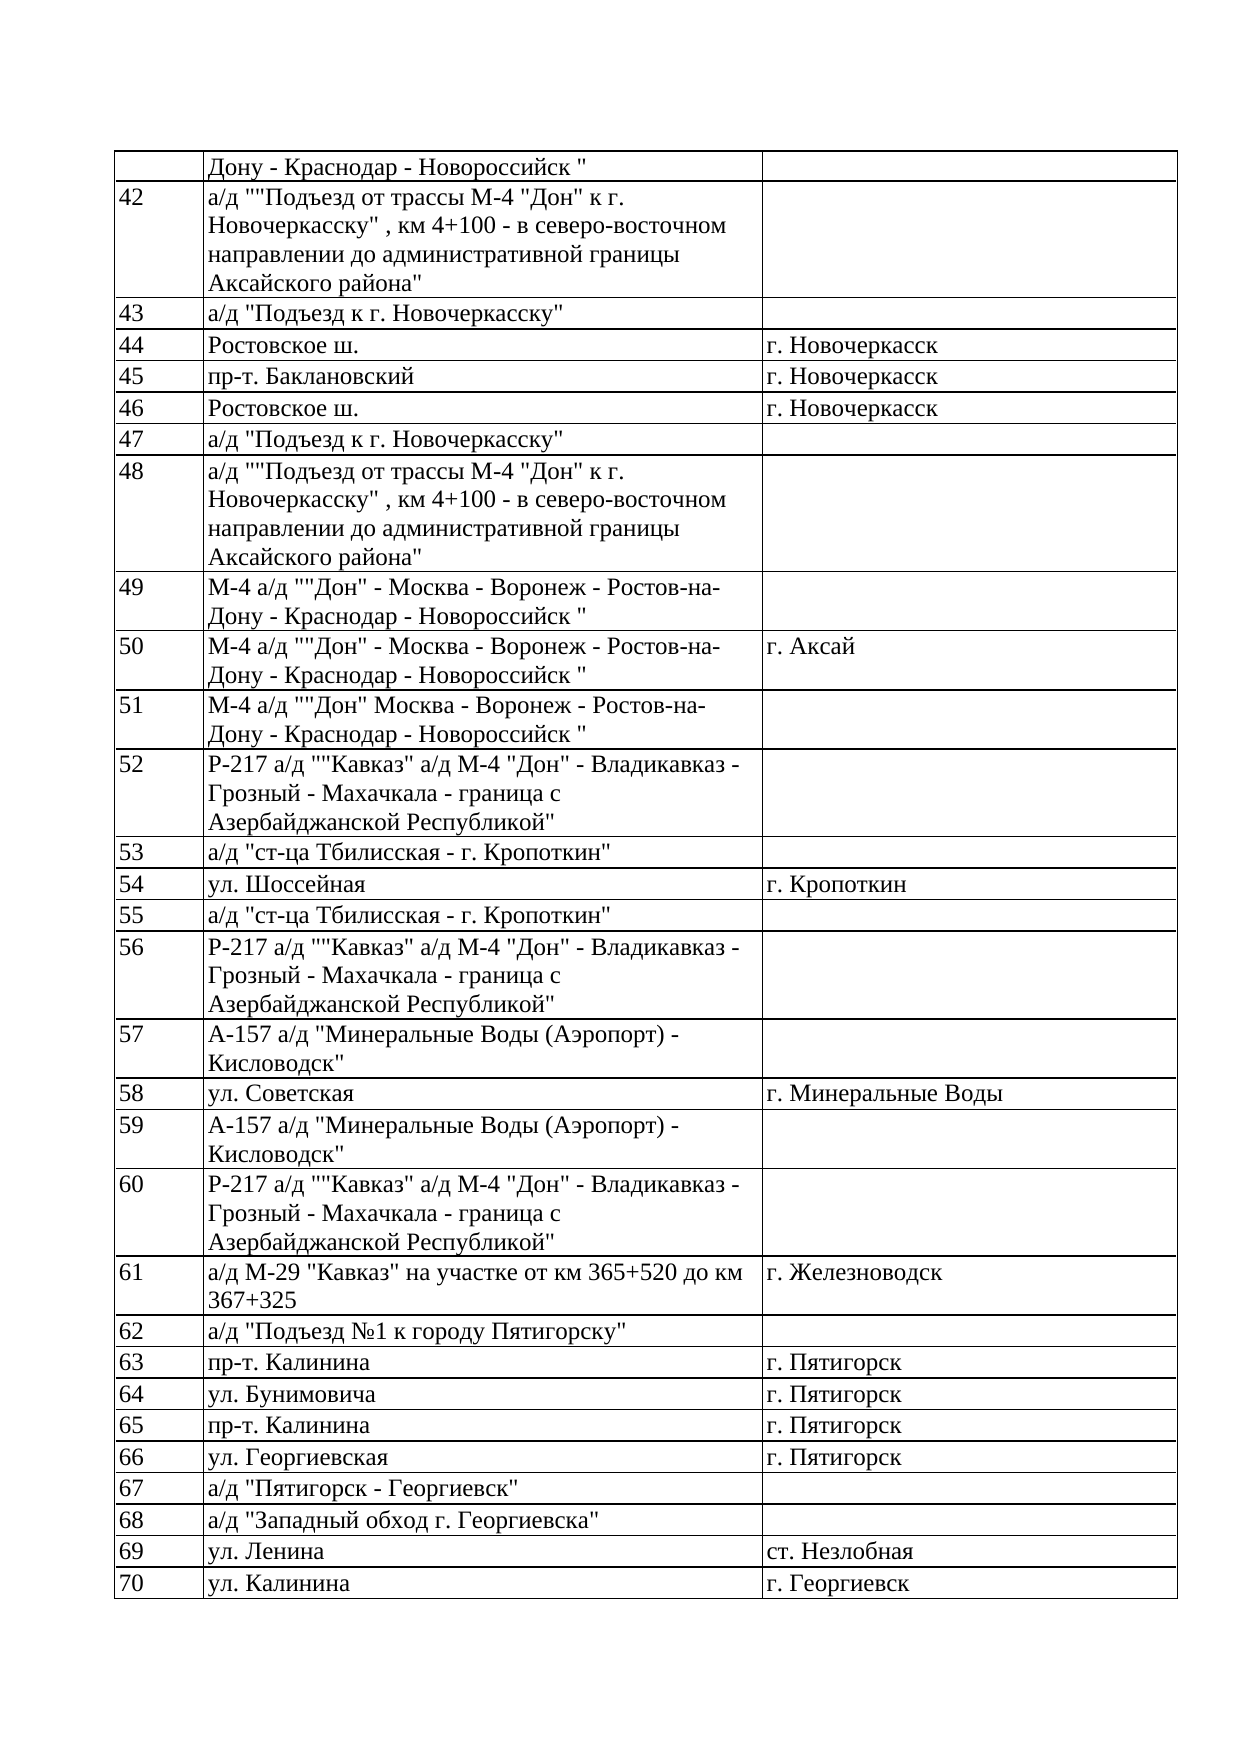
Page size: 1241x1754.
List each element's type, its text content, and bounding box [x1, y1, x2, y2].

table_cell 52 [115, 749, 203, 836]
table_cell 56 [115, 931, 203, 1018]
table_cell 58 [115, 1078, 203, 1108]
table_cell ул. Шоссейная [204, 869, 762, 899]
table_cell [763, 1314, 1177, 1346]
table_cell 67 [115, 1473, 203, 1503]
table_cell Ростовское ш. [204, 393, 762, 423]
table_cell [763, 930, 1177, 1018]
table_cell 47 [115, 424, 203, 454]
table_cell [763, 1018, 1177, 1077]
table_cell 69 [115, 1536, 203, 1566]
table_cell 46 [115, 392, 203, 423]
table_cell а/д "Подъезд №1 к городу Пятигорску" [204, 1316, 762, 1346]
table_cell г. Кропоткин [763, 867, 1177, 899]
table_cell 42 [115, 181, 203, 297]
table_cell 50 [115, 631, 203, 689]
table_cell г. Пятигорск [763, 1409, 1177, 1440]
table_cell [763, 1472, 1177, 1503]
table_cell а/д "Пятигорск - Георгиевск" [204, 1473, 762, 1503]
table_cell пр-т. Калинина [204, 1410, 762, 1440]
table_cell ул. Ленина [204, 1536, 762, 1566]
table_cell [763, 180, 1177, 297]
table_cell 49 [115, 572, 203, 630]
table_cell 60 [115, 1169, 203, 1255]
table_cell [763, 899, 1177, 930]
table_cell 43 [115, 298, 203, 328]
table_cell Р-217 а/д ""Кавказ" а/д М-4 "Дон" - Владикавказ - Грозный - Махачкала - граница с Азербайджанской Республикой" [204, 1169, 762, 1255]
table_cell ул. Георгиевская [204, 1442, 762, 1472]
table_cell г. Пятигорск [763, 1377, 1177, 1409]
table_cell [763, 423, 1177, 454]
table_cell 63 [115, 1347, 203, 1377]
table_cell а/д "ст-ца Тбилисская - г. Кропоткин" [204, 900, 762, 930]
table_cell г. Новочеркасск [763, 391, 1177, 423]
table_cell г. Аксай [763, 630, 1177, 689]
table_cell [763, 1109, 1177, 1167]
table_cell а/д "Западный обход г. Георгиевска" [204, 1505, 762, 1534]
table_cell 54 [115, 868, 203, 899]
table_cell М-4 а/д ""Дон" Москва - Воронеж - Ростов-на-Дону - Краснодар - Новороссийск " [204, 691, 762, 748]
table_cell М-4 а/д ""Дон" - Москва - Воронеж - Ростов-на-Дону - Краснодар - Новороссийск " [204, 631, 762, 689]
table_cell а/д ""Подъезд от трассы М-4 "Дон" к г. Новочеркасску" , км 4+100 - в северо-восточном направлении до административной границы Аксайского района" [204, 456, 762, 571]
table_cell 59 [115, 1110, 203, 1167]
table_cell г. Пятигорск [763, 1440, 1177, 1472]
table_cell Р-217 а/д ""Кавказ" а/д М-4 "Дон" - Владикавказ - Грозный - Махачкала - граница с Азербайджанской Республикой" [204, 932, 762, 1018]
table_cell 57 [115, 1019, 203, 1077]
table_cell [763, 1168, 1177, 1255]
table_cell а/д М-29 "Кавказ" на участке от км 365+520 до км 367+325 [204, 1257, 762, 1314]
table_cell А-157 а/д "Минеральные Воды (Аэропорт) - Кисловодск" [204, 1020, 762, 1077]
table_cell 65 [115, 1410, 203, 1440]
table_cell ул. Калинина [204, 1568, 762, 1597]
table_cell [204, 152, 762, 180]
table_cell г. Новочеркасск [763, 328, 1177, 360]
table_cell 48 [115, 455, 203, 571]
table_cell г. Железноводск [763, 1255, 1177, 1314]
table_cell [763, 454, 1177, 571]
table_cell А-157 а/д "Минеральные Воды (Аэропорт) - Кисловодск" [204, 1110, 762, 1167]
table_cell ул. Бунимовича [204, 1379, 762, 1409]
table_cell 45 [115, 361, 203, 391]
table_cell 51 [115, 690, 203, 748]
table_cell 62 [115, 1315, 203, 1346]
table_cell а/д "Подъезд к г. Новочеркасску" [204, 424, 762, 454]
table_cell М-4 а/д ""Дон" - Москва - Воронеж - Ростов-на-Дону - Краснодар - Новороссийск " [204, 572, 762, 630]
table_cell Р-217 а/д ""Кавказ" а/д М-4 "Дон" - Владикавказ - Грозный - Махачкала - граница с Азербайджанской Республикой" [204, 750, 762, 836]
table_cell г. Минеральные Воды [763, 1077, 1177, 1108]
table_cell а/д "Подъезд к г. Новочеркасску" [204, 298, 762, 328]
table_cell 55 [115, 900, 203, 930]
table_cell г. Новочеркасск [763, 360, 1177, 391]
table_cell [763, 571, 1177, 630]
table_cell пр-т. Калинина [204, 1347, 762, 1377]
table_cell 61 [115, 1256, 203, 1314]
table_cell [763, 748, 1177, 836]
table_cell г. Пятигорск [763, 1346, 1177, 1377]
table_cell [763, 689, 1177, 748]
table_cell а/д ""Подъезд от трассы М-4 "Дон" к г. Новочеркасску" , км 4+100 - в северо-восточном направлении до административной границы Аксайского района" [204, 182, 762, 297]
table_cell 44 [115, 329, 203, 360]
table_cell 41 [115, 152, 203, 180]
table_cell пр-т. Баклановский [204, 361, 762, 391]
table_cell г. Георгиевск [763, 1566, 1177, 1597]
table_cell [763, 836, 1177, 867]
table_cell 53 [115, 837, 203, 867]
table_cell ст. Незлобная [763, 1535, 1177, 1566]
table_cell 68 [115, 1504, 203, 1534]
table_cell [763, 152, 1177, 180]
table_cell 66 [115, 1441, 203, 1472]
table_cell 70 [115, 1567, 203, 1597]
table_cell [763, 1503, 1177, 1534]
table_cell 64 [115, 1378, 203, 1409]
table_cell [763, 297, 1177, 328]
table_cell Ростовское ш. [204, 330, 762, 360]
table_cell ул. Советская [204, 1079, 762, 1108]
table_cell а/д "ст-ца Тбилисская - г. Кропоткин" [204, 837, 762, 867]
